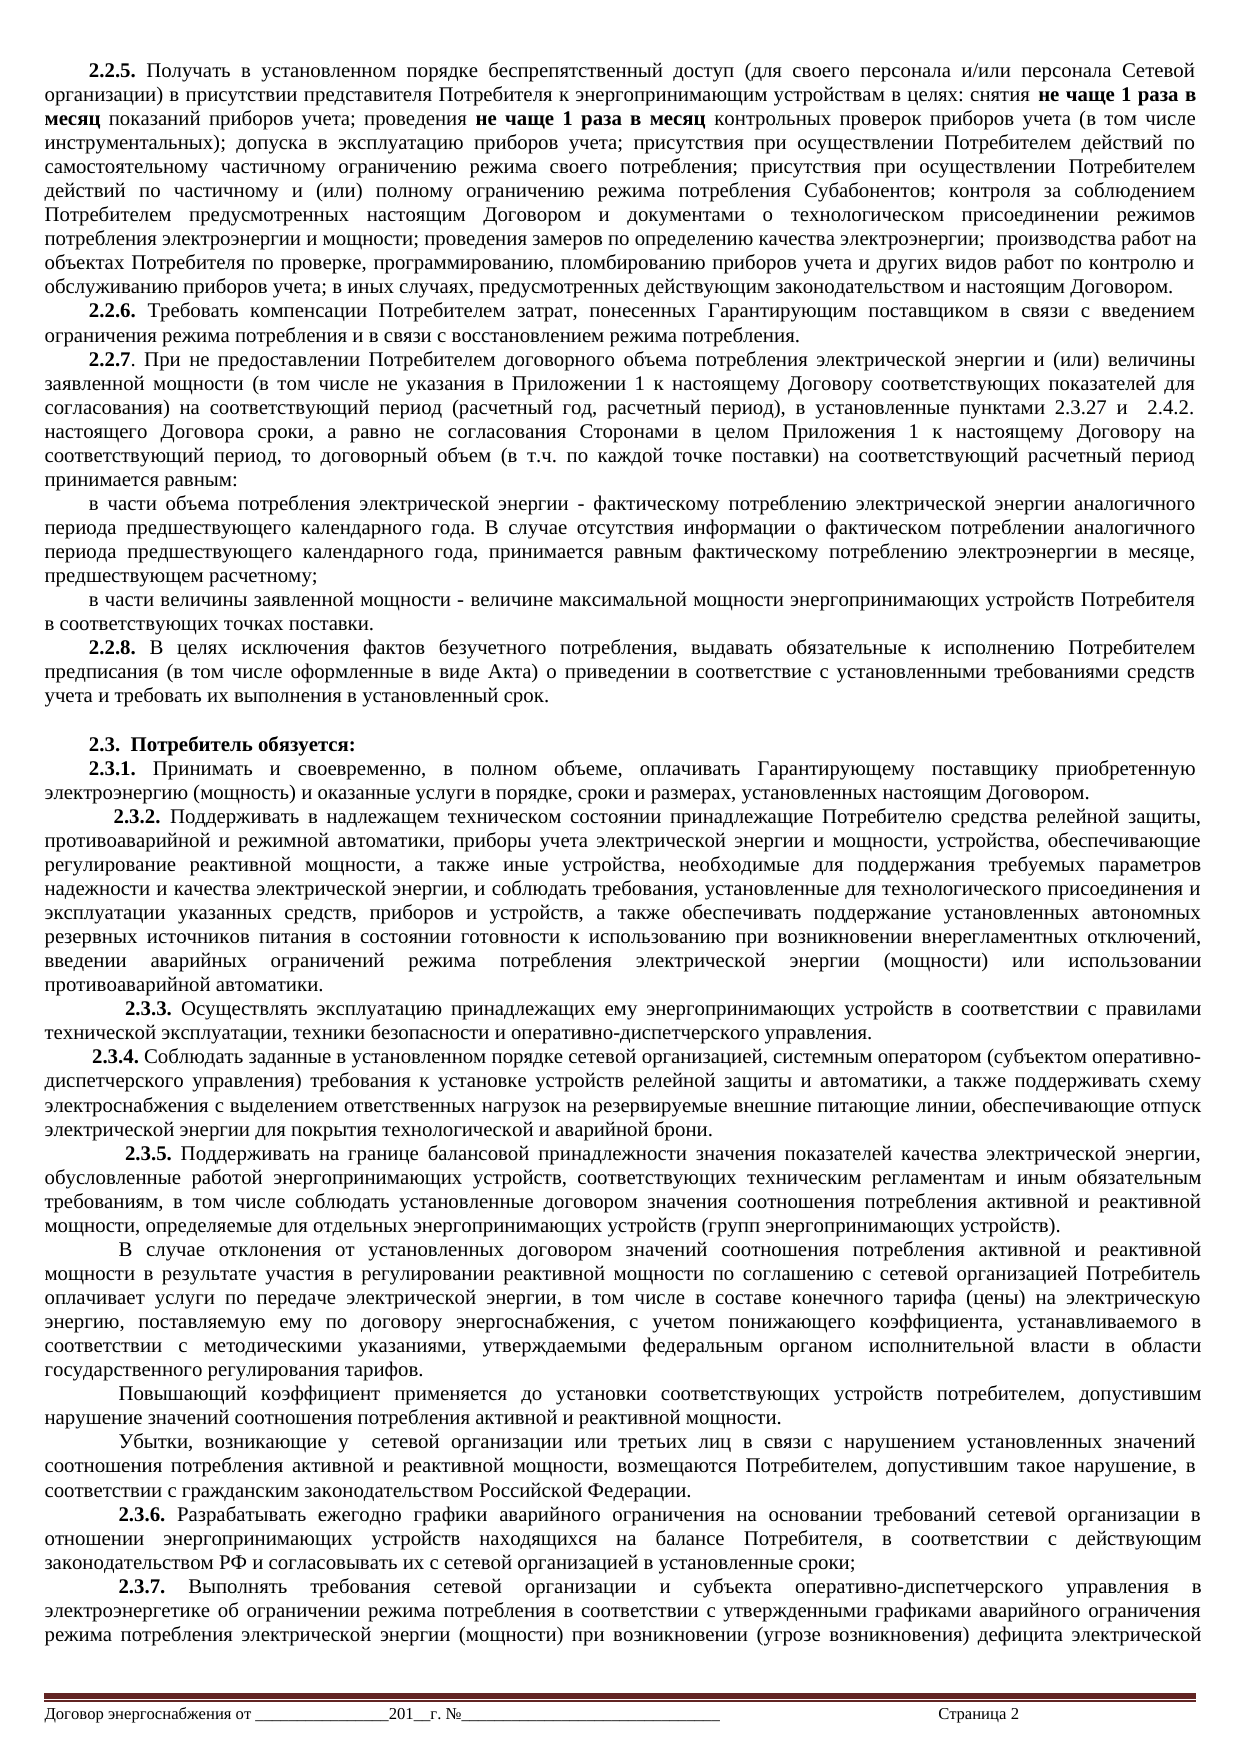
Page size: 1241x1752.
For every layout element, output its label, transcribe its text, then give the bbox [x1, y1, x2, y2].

text 2.2.6. Требовать компенсации Потребителем затрат, понесенных Гарантирующим поставщиком в связи с введением ограничения режима потребления и в связи с восстановлением режима потребления. [44, 298, 1196, 347]
text 2.2.8. В целях исключения фактов безучетного потребления, выдавать обязательные к исполнению Потребителем предписания (в том числе оформленные в виде Акта) о приведении в соответствие с установленными требованиями средств учета и требовать их выполнения в установленный срок. [44, 635, 1196, 707]
text Убытки, возникающие у сетевой организации или третьих лиц в связи с нарушением установленных значений соотношения потребления активной и реактивной мощности, возмещаются Потребителем, допустившим такое нарушение, в соответствии с гражданским законодательством Российской Федерации. [44, 1429, 1196, 1502]
text 2.2.7. При не предоставлении Потребителем договорного объема потребления электрической энергии и (или) величины заявленной мощности (в том числе не указания в Приложении 1 к настоящему Договору соответствующих показателей для согласования) на соответствующий период (расчетный год, расчетный период), в установленные пунктами 2.3.27 и 2.4.2. настоящего Договора сроки, а равно не согласования Сторонами в целом Приложения 1 к настоящему Договору на соответствующий период, то договорный объем (в т.ч. по каждой точке поставки) на соответствующий расчетный период принимается равным: [44, 347, 1196, 491]
text 2.3.3. Осуществлять эксплуатацию принадлежащих ему энергопринимающих устройств в соответствии с правилами технической эксплуатации, техники безопасности и оперативно-диспетчерского управления. [44, 996, 1202, 1044]
text 2.3.2. Поддерживать в надлежащем техническом состоянии принадлежащие Потребителю средства релейной защиты, противоаварийной и режимной автоматики, приборы учета электрической энергии и мощности, устройства, обеспечивающие регулирование реактивной мощности, а также иные устройства, необходимые для поддержания требуемых параметров надежности и качества электрической энергии, и соблюдать требования, установленные для технологического присоединения и эксплуатации указанных средств, приборов и устройств, а также обеспечивать поддержание установленных автономных резервных источников питания в состоянии готовности к использованию при возникновении внерегламентных отключений, введении аварийных ограничений режима потребления электрической энергии (мощности) или использовании противоаварийной автоматики. [44, 804, 1202, 996]
text 2.2.5. Получать в установленном порядке беспрепятственный доступ (для своего персонала и/или персонала Сетевой организации) в присутствии представителя Потребителя к энергопринимающим устройствам в целях: снятия не чаще 1 раза в месяц показаний приборов учета; проведения не чаще 1 раза в месяц контрольных проверок приборов учета (в том числе инструментальных); допуска в эксплуатацию приборов учета; присутствия при осуществлении Потребителем действий по самостоятельному частичному ограничению режима своего потребления; присутствия при осуществлении Потребителем действий по частичному и (или) полному ограничению режима потребления Субабонентов; контроля за соблюдением Потребителем предусмотренных настоящим Договором и документами о технологическом присоединении режимов потребления электроэнергии и мощности; проведения замеров по определению качества электроэнергии; производства работ на объектах Потребителя по проверке, программированию, пломбированию приборов учета и других видов работ по контролю и обслуживанию приборов учета; в иных случаях, предусмотренных действующим законодательством и настоящим Договором. [44, 58, 1196, 298]
text в части величины заявленной мощности - величине максимальной мощности энергопринимающих устройств Потребителя в соответствующих точках поставки. [44, 587, 1196, 635]
text в части объема потребления электрической энергии - фактическому потреблению электрической энергии аналогичного периода предшествующего календарного года. В случае отсутствия информации о фактическом потреблении аналогичного периода предшествующего календарного года, принимается равным фактическому потреблению электроэнергии в месяце, предшествующем расчетному; [44, 491, 1196, 587]
text 2.3.5. Поддерживать на границе балансовой принадлежности значения показателей качества электрической энергии, обусловленные работой энергопринимающих устройств, соответствующих техническим регламентам и иным обязательным требованиям, в том числе соблюдать установленные договором значения соотношения потребления активной и реактивной мощности, определяемые для отдельных энергопринимающих устройств (групп энергопринимающих устройств). [44, 1141, 1202, 1237]
text 2.3. Потребитель обязуется: [44, 732, 1196, 756]
text В случае отклонения от установленных договором значений соотношения потребления активной и реактивной мощности в результате участия в регулировании реактивной мощности по соглашению с сетевой организацией Потребитель оплачивает услуги по передаче электрической энергии, в том числе в составе конечного тарифа (цены) на электрическую энергию, поставляемую ему по договору энергоснабжения, с учетом понижающего коэффициента, устанавливаемого в соответствии с методическими указаниями, утверждаемыми федеральным органом исполнительной власти в области государственного регулирования тарифов. [44, 1237, 1202, 1381]
text Повышающий коэффициент применяется до установки соответствующих устройств потребителем, допустившим нарушение значений соотношения потребления активной и реактивной мощности. [44, 1381, 1202, 1429]
text 2.3.4. Соблюдать заданные в установленном порядке сетевой организацией, системным оператором (субъектом оперативно-диспетчерского управления) требования к установке устройств релейной защиты и автоматики, а также поддерживать схему электроснабжения с выделением ответственных нагрузок на резервируемые внешние питающие линии, обеспечивающие отпуск электрической энергии для покрытия технологической и аварийной брони. [44, 1044, 1202, 1141]
text 2.3.6. Разрабатывать ежегодно графики аварийного ограничения на основании требований сетевой организации в отношении энергопринимающих устройств находящихся на балансе Потребителя, в соответствии с действующим законодательством РФ и согласовывать их с сетевой организацией в установленные сроки; [44, 1502, 1202, 1574]
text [44, 1574, 1202, 1646]
text 2.3.1. Принимать и своевременно, в полном объеме, оплачивать Гарантирующему поставщику приобретенную электроэнергию (мощность) и оказанные услуги в порядке, сроки и размерах, установленных настоящим Договором. [44, 756, 1196, 804]
